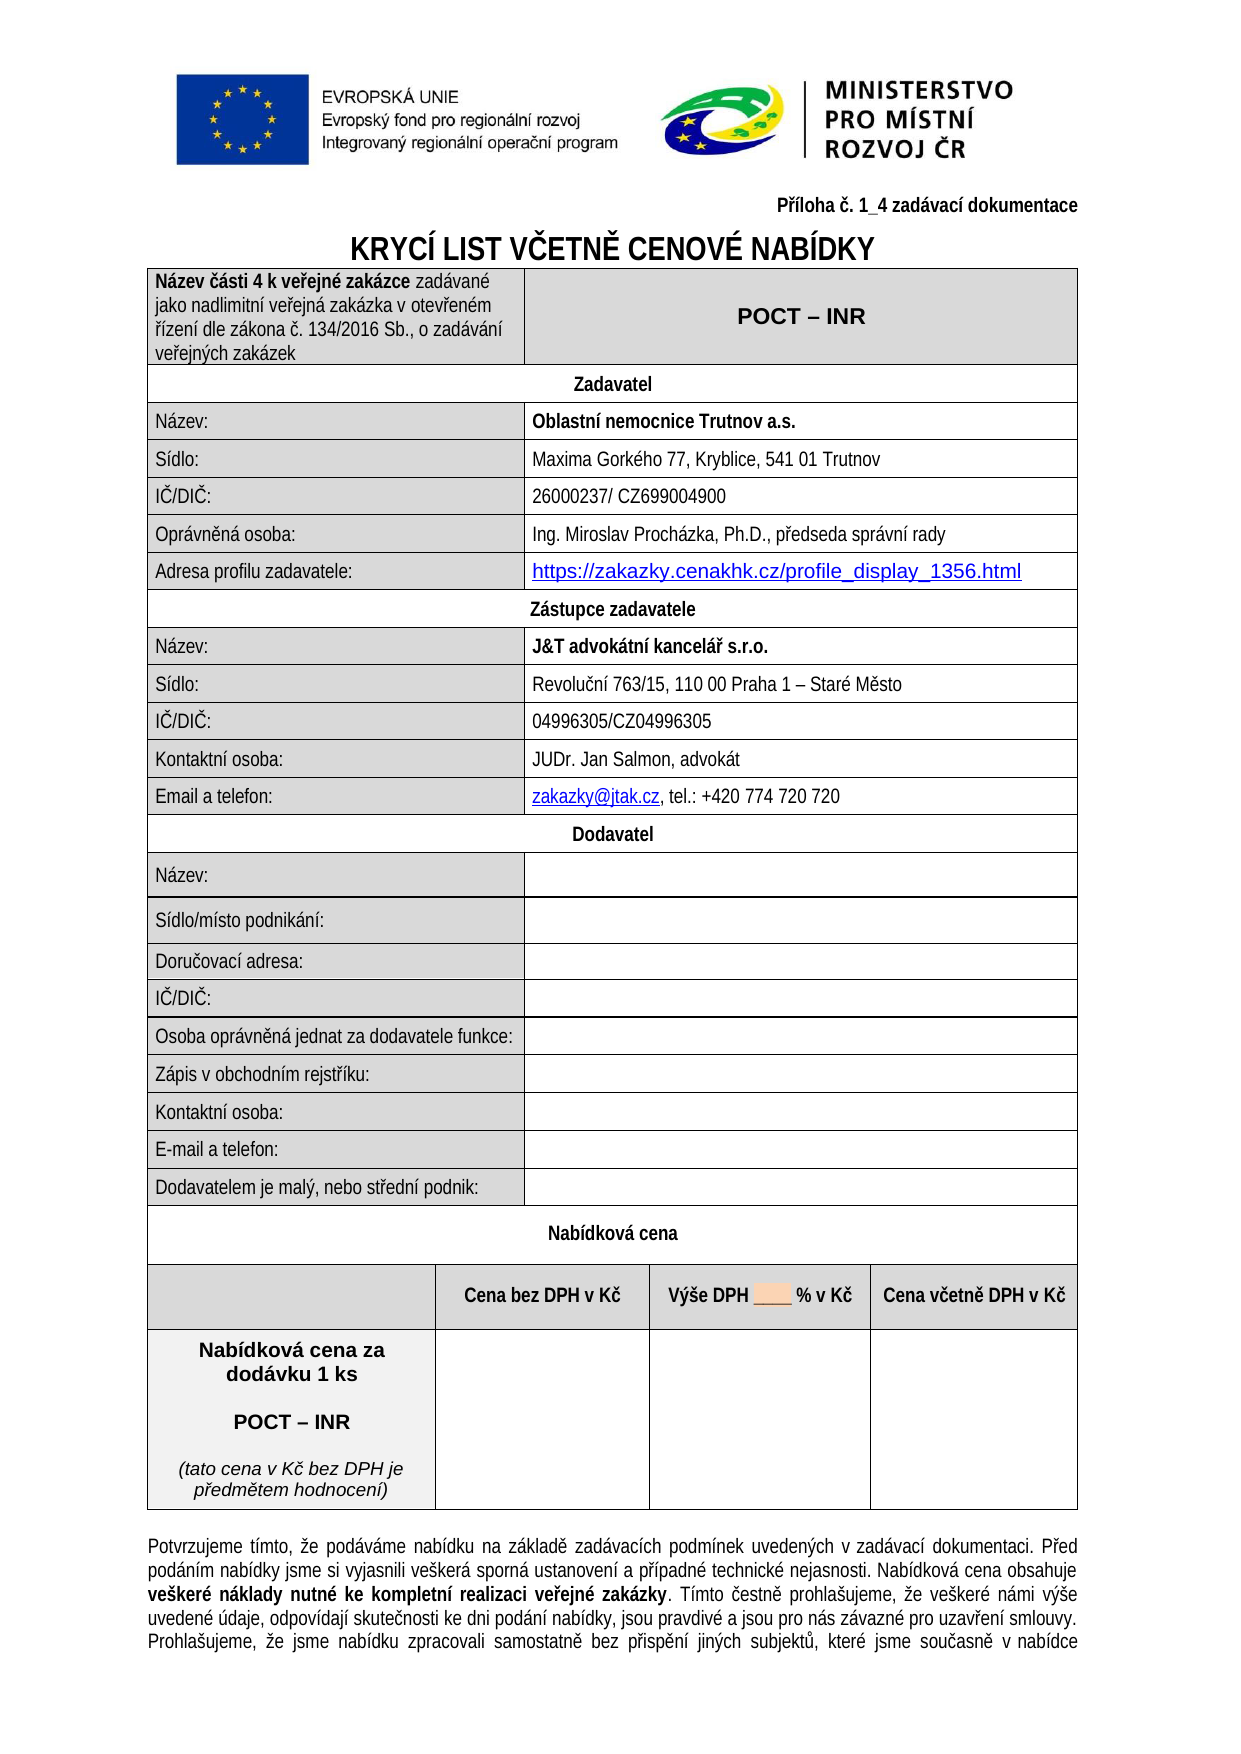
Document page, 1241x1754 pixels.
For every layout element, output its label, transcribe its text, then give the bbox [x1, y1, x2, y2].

table_cell Cena bez DPH v Kč [436, 1265, 649, 1329]
table_cell [525, 1055, 1077, 1092]
table_cell [525, 1093, 1077, 1130]
table_cell Název: [148, 628, 524, 664]
table_cell Výše DPH ____ % v Kč [650, 1265, 870, 1329]
table_cell Název: [148, 403, 524, 439]
table_header Název části 4 k veřejné zakázce zadávané jako nadlimitní veřejná zakázka v otevřeném řízení dle zákona č. 134/2016 Sb., o zadávání veřejných zakázek [148, 269, 524, 364]
table_cell Osoba oprávněná jednat za dodavatele funkce: [148, 1018, 524, 1054]
table_cell Oprávněná osoba: [148, 515, 524, 552]
table_header POCT – INR [525, 269, 1077, 364]
table_cell Zástupce zadavatele [148, 590, 1077, 627]
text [148, 1533, 1078, 1653]
table_cell [525, 980, 1077, 1016]
table_cell Maxima Gorkého 77, Kryblice, 541 01 Trutnov [525, 440, 1077, 477]
table_cell Sídlo: [148, 440, 524, 477]
table_cell Oblastní nemocnice Trutnov a.s. [525, 403, 1077, 439]
table_cell [525, 1018, 1077, 1054]
table_cell https://zakazky.cenakhk.cz/profile_display_1356.html [525, 553, 1077, 589]
table_cell Kontaktní osoba: [148, 1093, 524, 1130]
table_cell Doručovací adresa: [148, 944, 524, 978]
table_cell Email a telefon: [148, 778, 524, 814]
text KRYCÍ LIST VČETNĚ CENOVÉ NABÍDKY [148, 229, 1078, 267]
table_cell Zadavatel [148, 365, 1077, 402]
table_cell E-mail a telefon: [148, 1131, 524, 1168]
table_cell Adresa profilu zadavatele: [148, 553, 524, 589]
table_cell [525, 853, 1077, 896]
table_cell JUDr. Jan Salmon, advokát [525, 740, 1077, 777]
table_cell Nabídková cena [148, 1206, 1077, 1264]
table_cell [436, 1330, 649, 1508]
table_cell Sídlo: [148, 665, 524, 702]
table_cell Revoluční 763/15, 110 00 Praha 1 – Staré Město [525, 665, 1077, 702]
table_cell [525, 1169, 1077, 1205]
table_cell Dodavatelem je malý, nebo střední podnik: [148, 1169, 524, 1205]
table_cell IČ/DIČ: [148, 703, 524, 739]
table_cell [871, 1330, 1077, 1508]
table_cell 04996305/CZ04996305 [525, 703, 1077, 739]
table_cell Sídlo/místo podnikání: [148, 898, 524, 943]
table_cell zakazky@jtak.cz, tel.: +420 774 720 720 [525, 778, 1077, 814]
table_cell IČ/DIČ: [148, 478, 524, 514]
table_cell Ing. Miroslav Procházka, Ph.D., předseda správní rady [525, 515, 1077, 552]
table_cell Dodavatel [148, 815, 1077, 852]
table_cell [148, 1265, 435, 1329]
table_cell [525, 1131, 1077, 1168]
table_cell [650, 1330, 870, 1508]
text Příloha č. 1_4 zadávací dokumentace [148, 193, 1078, 217]
table_cell Zápis v obchodním rejstříku: [148, 1055, 524, 1092]
table_cell J&T advokátní kancelář s.r.o. [525, 628, 1077, 664]
table_cell Nabídková cena za dodávku 1 ks POCT – INR (tato cena v Kč bez DPH je předmětem hodnocení) [148, 1330, 435, 1508]
table_cell 26000237/ CZ699004900 [525, 478, 1077, 514]
table_cell [525, 944, 1077, 978]
table_cell [525, 898, 1077, 943]
table_cell Kontaktní osoba: [148, 740, 524, 777]
table_cell IČ/DIČ: [148, 980, 524, 1016]
table_cell Název: [148, 853, 524, 896]
table_cell Cena včetně DPH v Kč [871, 1265, 1077, 1329]
